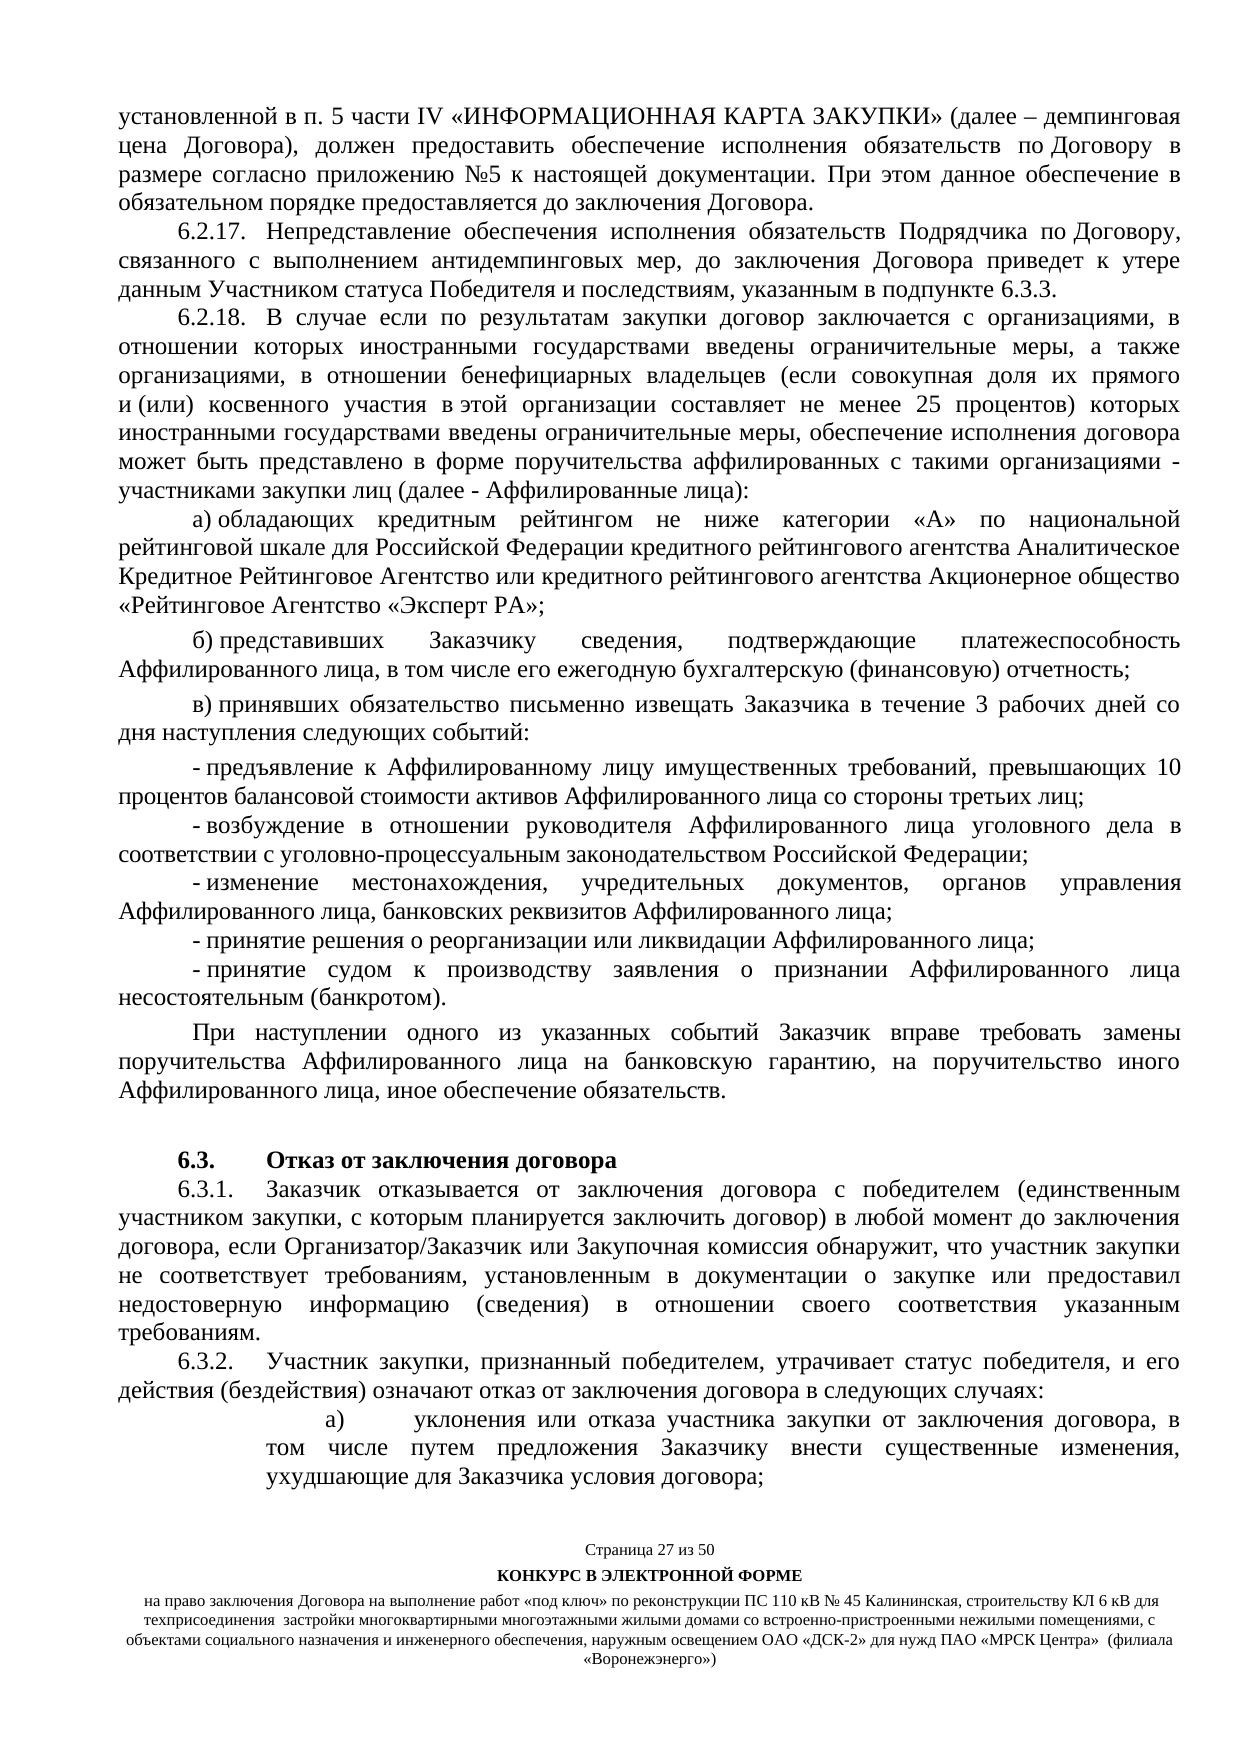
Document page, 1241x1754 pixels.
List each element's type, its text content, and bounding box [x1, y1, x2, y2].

list возбуждение в отношении руководителя Аффилированного лица уголовного дела в соответствии с уголовно-процессуальным законодательством Российской Федерации; [118, 810, 1181, 867]
subtitle В случае если по результатам закупки договор заключается с организациями, в отношении которых иностранными государствами введены ограничительные меры, а также организациями, в отношении бенефициарных владельцев (если совокупная доля их прямого и (или) косвенного участия в этой организации составляет не менее 25 процентов) которых иностранными государствами введены ограничительные меры, обеспечение исполнения договора может быть представлено в форме поручительства аффилированных с такими организациями - участниками закупки лиц (далее - Аффилированные лица): [118, 302, 1181, 504]
text При наступлении одного из указанных событий Заказчик вправе требовать замены поручительства Аффилированного лица на банковскую гарантию, на поручительство иного Аффилированного лица, иное обеспечение обязательств. [118, 1017, 1181, 1104]
text - принятие судом к производству заявления о признании Аффилированного лица несостоятельным (банкротом). [118, 954, 1181, 1011]
text а) обладающих кредитным рейтингом не ниже категории «А» по национальной рейтинговой шкале для Российской Федерации кредитного рейтингового агентства Аналитическое Кредитное Рейтинговое Агентство или кредитного рейтингового агентства Акционерное общество «Рейтинговое Агентство «Эксперт РА»; [118, 504, 1181, 619]
subtitle Отказ от заключения договора [118, 1145, 1181, 1174]
subtitle Непредставление обеспечения исполнения обязательств Подрядчика по Договору, связанного с выполнением антидемпинговых мер, до заключения Договора приведет к утере данным Участником статуса Победителя и последствиям, указанным в подпункте 6.3.3. [118, 216, 1181, 302]
list принятие решения о реорганизации или ликвидации Аффилированного лица; [118, 925, 1181, 954]
list предъявление к Аффилированному лицу имущественных требований, превышающих 10 процентов балансовой стоимости активов Аффилированного лица со стороны третьих лиц; [118, 752, 1181, 810]
subtitle Участник закупки, признанный победителем, утрачивает статус победителя, и его действия (бездействия) означают отказ от заключения договора в следующих случаях: [118, 1346, 1181, 1404]
list изменение местонахождения, учредительных документов, органов управления Аффилированного лица, банковских реквизитов Аффилированного лица; [118, 867, 1181, 925]
subtitle Заказчик отказывается от заключения договора с победителем (единственным участником закупки, с которым планируется заключить договор) в любой момент до заключения договора, если Организатор/Заказчик или Закупочная комиссия обнаружит, что участник закупки не соответствует требованиям, установленным в документации о закупке или предоставил недостоверную информацию (сведения) в отношении своего соответствия указанным требованиям. [118, 1174, 1181, 1346]
text в) принявших обязательство письменно извещать Заказчика в течение 3 рабочих дней со дня наступления следующих событий: [118, 689, 1181, 746]
text б) представивших Заказчику сведения, подтверждающие платежеспособность Аффилированного лица, в том числе его ежегодную бухгалтерскую (финансовую) отчетность; [118, 625, 1181, 682]
subtitle уклонения или отказа участника закупки от заключения договора, в том числе путем предложения Заказчику внести существенные изменения, ухудшающие для Заказчика условия договора; [266, 1404, 1181, 1490]
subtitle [118, 101, 1181, 216]
